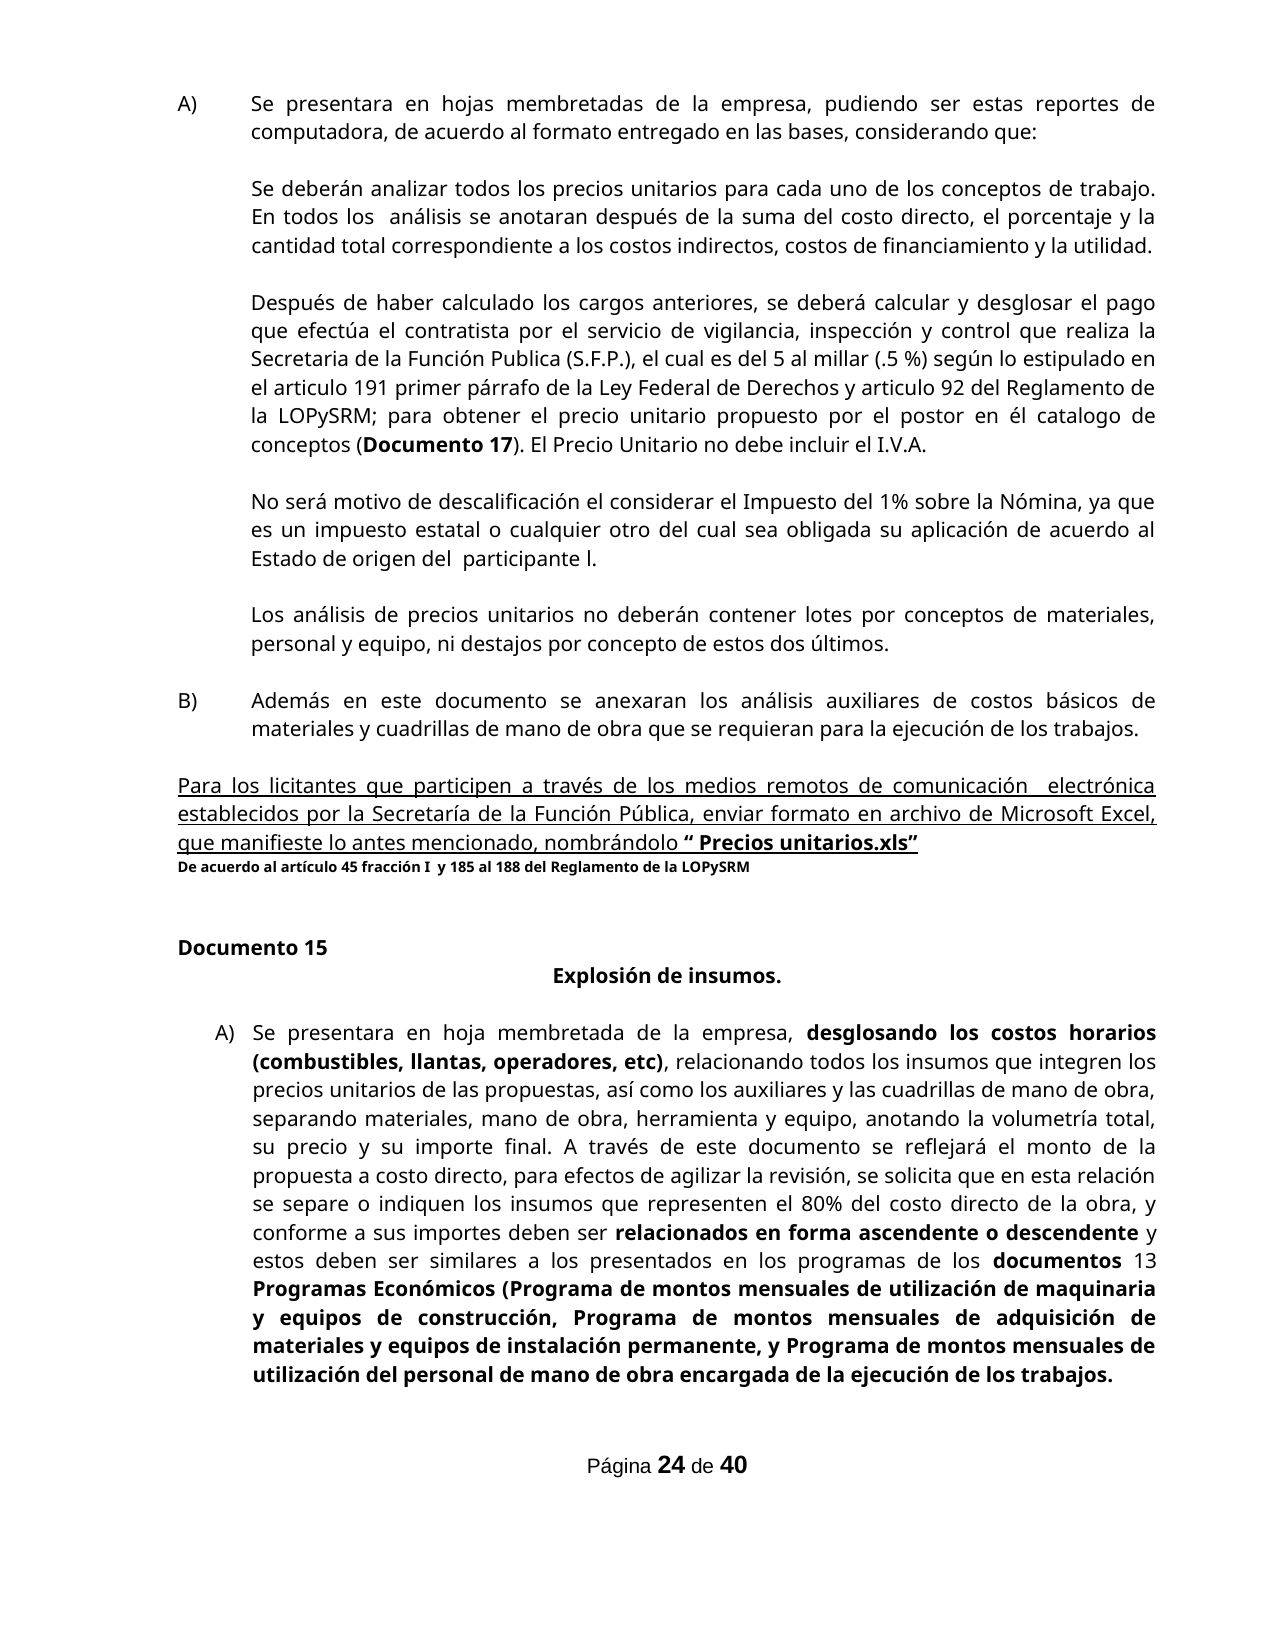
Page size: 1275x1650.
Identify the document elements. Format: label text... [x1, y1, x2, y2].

text Se deberán analizar todos los precios unitarios para cada uno de los conceptos de trabajo. En todos los análisis se anotaran después de la suma del costo directo, el porcentaje y la cantidad total correspondiente a los costos indirectos, costos de financiamiento y la utilidad. [251, 174, 1157, 259]
text Para los licitantes que participen a través de los medios remotos de comunicación electrónica establecidos por de , enviar formato en archivo de Microsoft Excel, que manifieste lo antes mencionado, nombrándolo “ Precios unitarios.xls” [177, 825, 1157, 856]
text Los análisis de precios unitarios no deberán contener lotes por conceptos de materiales, personal y equipo, ni destajos por concepto de estos dos últimos. [251, 601, 1157, 657]
text No será motivo de descalificación el considerar el Impuesto del 1% sobre , ya que es un impuesto estatal o cualquier otro del cual sea obligada su aplicación de acuerdo al Estado de origen del participante l. [251, 487, 1157, 572]
text Después de haber calculado los cargos anteriores, se deberá calcular y desglosar el pago que efectúa el contratista por el servicio de vigilancia, inspección y control que realiza de (S.F.P.), el cual es del 5 al millar (.5 %) según lo estipulado en el articulo 191 primer párrafo de de Derechos y articulo 92 del Reglamento de ; para obtener el precio unitario propuesto por el postor en él catalogo de conceptos (Documento 17). El Precio Unitario no debe incluir el I.V.A. [251, 288, 1157, 458]
subtitle Documento 15 [177, 933, 1157, 962]
text Explosión de insumos. [177, 962, 1157, 990]
text A) Se presentara en hojas membretadas de la empresa, pudiendo ser estas reportes de computadora, de acuerdo al formato entregado en las bases, considerando que: [177, 89, 1157, 146]
list Se presentara en hoja membretada de la empresa, desglosando los costos horarios (combustibles, llantas, operadores, etc), relacionando todos los insumos que integren los precios unitarios de las propuestas, así como los auxiliares y las cuadrillas de mano de obra, separando materiales, mano de obra, herramienta y equipo, anotando la volumetría total, su precio y su importe final. A través de este documento se reflejará el monto de la propuesta a costo directo, para efectos de agilizar la revisión, se solicita que en esta relación se separe o indiquen los insumos que representen el 80% del costo directo de la obra, y conforme a sus importes deben ser relacionados en forma ascendente o descendente y estos deben ser similares a los presentados en los programas de los documentos 13 Programas Económicos (Programa de montos mensuales de utilización de maquinaria y equipos de construcción, Programa de montos mensuales de adquisición de materiales y equipos de instalación permanente, y Programa de montos mensuales de utilización del personal de mano de obra encargada de la ejecución de los trabajos. [215, 1018, 1157, 1388]
text De acuerdo al artículo 45 fracción I y 185 al 188 del Reglamento de la LOPySRM [177, 856, 1157, 876]
text B) Además en este documento se anexaran los análisis auxiliares de costos básicos de materiales y cuadrillas de mano de obra que se requieran para la ejecución de los trabajos. [177, 686, 1157, 743]
text Para los licitantes que participen a través de los medios remotos de comunicación electrónica establecidos por de , enviar formato en archivo de Microsoft Excel, que manifieste lo antes mencionado, nombrándolo “ Precios unitarios.xls” [177, 771, 1157, 824]
